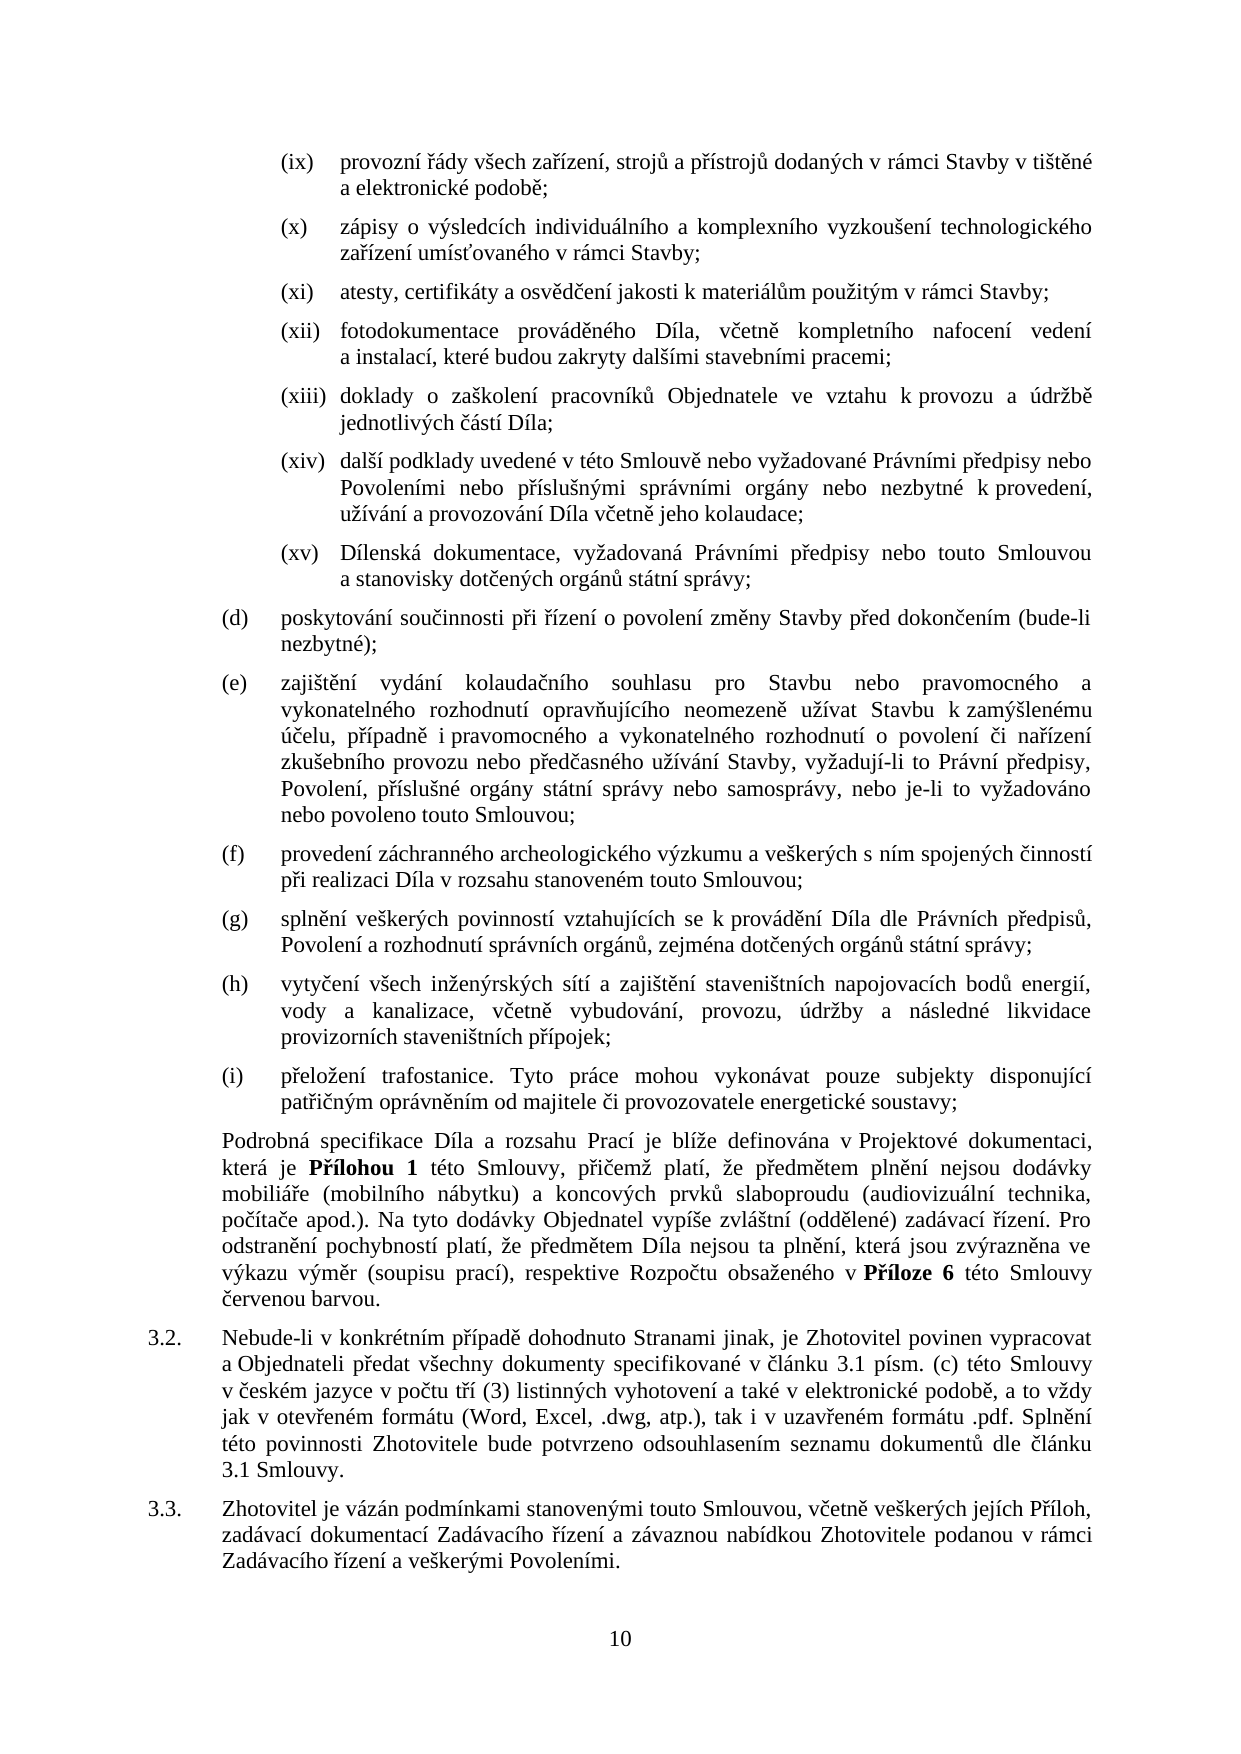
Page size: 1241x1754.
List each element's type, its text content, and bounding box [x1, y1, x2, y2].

subtitle Zhotovitel je vázán podmínkami stanovenými touto Smlouvou, včetně veškerých jejích Příloh, zadávací dokumentací Zadávacího řízení a závaznou nabídkou Zhotovitele podanou v rámci Zadávacího řízení a veškerými Povoleními. [148, 1495, 1092, 1574]
list fotodokumentace prováděného Díla, včetně kompletního nafocení vedení a instalací, které budou zakryty dalšími stavebními pracemi; [281, 317, 1092, 370]
list provedení záchranného archeologického výzkumu a veškerých s ním spojených činností při realizaci Díla v rozsahu stanoveném touto Smlouvou; [222, 840, 1092, 893]
list přeložení trafostanice. Tyto práce mohou vykonávat pouze subjekty disponující patřičným oprávněním od majitele či provozovatele energetické soustavy; [222, 1062, 1092, 1115]
list Dílenská dokumentace, vyžadovaná Právními předpisy nebo touto Smlouvou a stanovisky dotčených orgánů státní správy; [281, 539, 1092, 592]
list atesty, certifikáty a osvědčení jakosti k materiálům použitým v rámci Stavby; [281, 278, 1092, 304]
list splnění veškerých povinností vztahujících se k provádění Díla dle Právních předpisů, Povolení a rozhodnutí správních orgánů, zejména dotčených orgánů státní správy; [222, 905, 1092, 958]
list doklady o zaškolení pracovníků Objednatele ve vztahu k provozu a údržbě jednotlivých částí Díla; [281, 382, 1092, 435]
list provozní řády všech zařízení, strojů a přístrojů dodaných v rámci Stavby v tištěné a elektronické podobě; [281, 148, 1092, 200]
list poskytování součinnosti při řízení o povolení změny Stavby před dokončením (bude-li nezbytné); [222, 604, 1092, 657]
subtitle Podrobná specifikace Díla a rozsahu Prací je blíže definována v Projektové dokumentaci, která je Přílohou 1 této Smlouvy, přičemž platí, že předmětem plnění nejsou dodávky mobiliáře (mobilního nábytku) a koncových prvků slaboproudu (audiovizuální technika, počítače apod.). Na tyto dodávky Objednatel vypíše zvláštní (oddělené) zadávací řízení. Pro odstranění pochybností platí, že předmětem Díla nejsou ta plnění, která jsou zvýrazněna ve výkazu výměr (soupisu prací), respektive Rozpočtu obsaženého v Příloze 6 této Smlouvy červenou barvou. [222, 1127, 1092, 1312]
list další podklady uvedené v této Smlouvě nebo vyžadované Právními předpisy nebo Povoleními nebo příslušnými správními orgány nebo nezbytné k provedení, užívání a provozování Díla včetně jeho kolaudace; [281, 447, 1092, 526]
subtitle Nebude-li v konkrétním případě dohodnuto Stranami jinak, je Zhotovitel povinen vypracovat a Objednateli předat všechny dokumenty specifikované v článku 3.1 písm. (c) této Smlouvy v českém jazyce v počtu tří (3) listinných vyhotovení a také v elektronické podobě, a to vždy jak v otevřeném formátu (Word, Excel, .dwg, atp.), tak i v uzavřeném formátu .pdf. Splnění této povinnosti Zhotovitele bude potvrzeno odsouhlasením seznamu dokumentů dle článku 3.1 Smlouvy. [148, 1324, 1092, 1482]
list zajištění vydání kolaudačního souhlasu pro Stavbu nebo pravomocného a vykonatelného rozhodnutí opravňujícího neomezeně užívat Stavbu k zamýšlenému účelu, případně i pravomocného a vykonatelného rozhodnutí o povolení či nařízení zkušebního provozu nebo předčasného užívání Stavby, vyžadují-li to Právní předpisy, Povolení, příslušné orgány státní správy nebo samosprávy, nebo je-li to vyžadováno nebo povoleno touto Smlouvou; [222, 669, 1092, 827]
list vytyčení všech inženýrských sítí a zajištění staveništních napojovacích bodů energií, vody a kanalizace, včetně vybudování, provozu, údržby a následné likvidace provizorních staveništních přípojek; [222, 970, 1092, 1049]
list zápisy o výsledcích individuálního a komplexního vyzkoušení technologického zařízení umísťovaného v rámci Stavby; [281, 213, 1092, 266]
